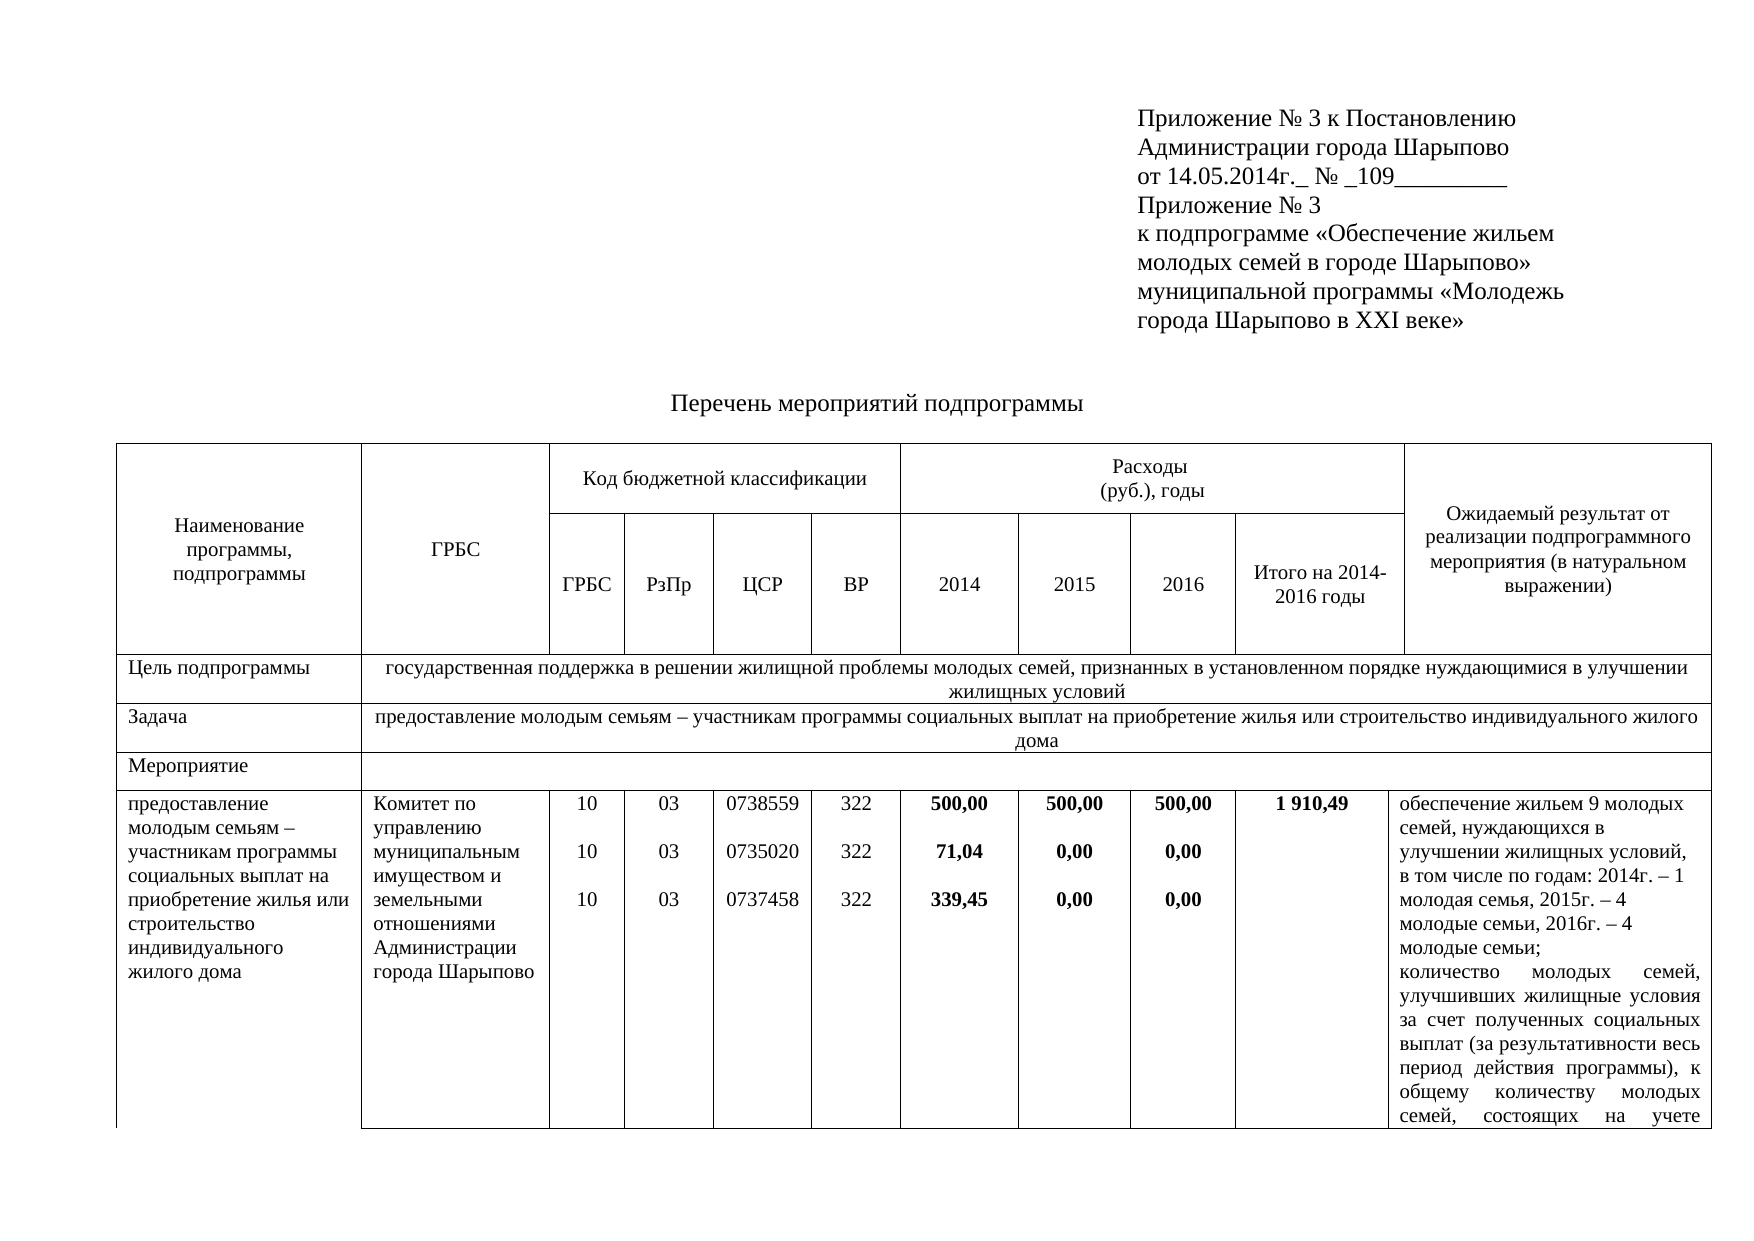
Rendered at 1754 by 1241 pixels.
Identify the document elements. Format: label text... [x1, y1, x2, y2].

text Приложение № 3 к Постановлению Администрации города Шарыпово [1137, 103, 1636, 161]
table_cell Итого на 2014-2016 годы [1236, 514, 1404, 654]
table_cell 2016 [1131, 514, 1235, 654]
table_cell Задача [117, 704, 361, 752]
table_cell 500,00 0,00 0,00 [1131, 791, 1235, 1127]
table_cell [714, 791, 811, 1127]
table_cell Мероприятие [117, 753, 361, 789]
text Приложение № 3 [1137, 190, 1636, 218]
table_cell предоставление молодым семьям – участникам программы социальных выплат на приобретение жилья или строительство индивидуального жилого дома [362, 704, 1711, 752]
table_cell 2015 [1019, 514, 1130, 654]
table_header Код бюджетной классификации [550, 444, 900, 513]
text от 14.05.2014г._ № _109_________ [1137, 161, 1636, 190]
text Перечень мероприятий подпрограммы [118, 388, 1636, 417]
table_header Расходы (руб.), годы [901, 444, 1404, 513]
table_header ГРБС [362, 444, 549, 654]
text к подпрограмме «Обеспечение жильем молодых семей в городе Шарыпово» муниципальной программы «Молодежь города Шарыпово в ХХI веке» [1137, 218, 1636, 333]
table_cell Цель подпрограммы [117, 655, 361, 703]
table_cell 2014 [901, 514, 1018, 654]
table_header Наименование программы, подпрограммы [117, 444, 361, 654]
table_header Ожидаемый результат от реализации подпрограммного мероприятия (в натуральном выражении) [1405, 444, 1711, 654]
table_cell 03 03 03 [625, 791, 713, 1127]
table_cell ГРБС [550, 514, 624, 654]
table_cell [117, 791, 361, 1127]
table_cell [362, 753, 1711, 789]
table_cell 500,00 0,00 0,00 [1019, 791, 1130, 1127]
table_cell ВР [812, 514, 900, 654]
table_cell 500,00 71,04 339,45 [901, 791, 1018, 1127]
table_cell государственная поддержка в решении жилищной проблемы молодых семей, признанных в установленном порядке нуждающимися в улучшении жилищных условий [362, 655, 1711, 703]
table_cell 322 322 322 [812, 791, 900, 1127]
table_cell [362, 791, 549, 1127]
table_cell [1389, 791, 1711, 1127]
table_cell РзПр [625, 514, 713, 654]
table_cell ЦСР [714, 514, 811, 654]
table_cell 1 910,49 [1236, 791, 1388, 1127]
table_cell 10 10 10 [550, 791, 624, 1127]
